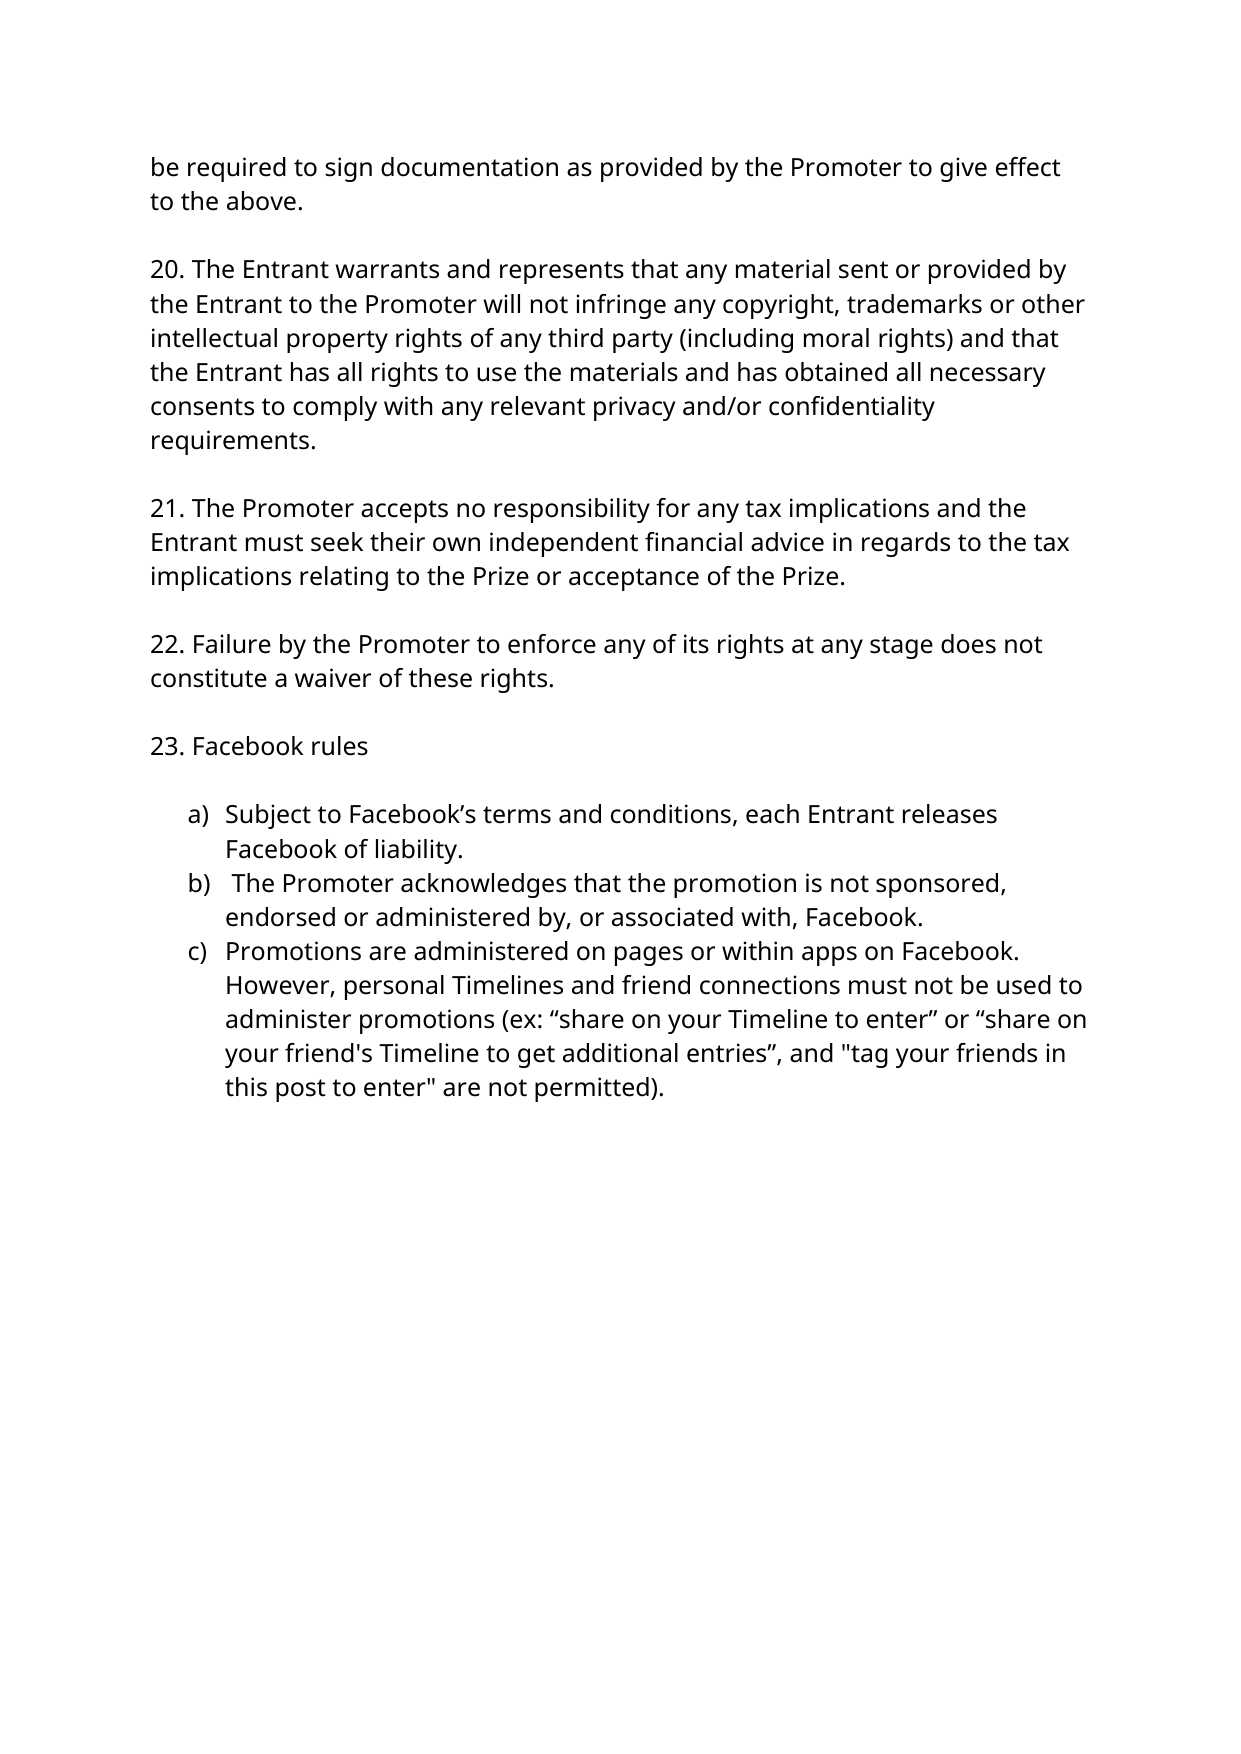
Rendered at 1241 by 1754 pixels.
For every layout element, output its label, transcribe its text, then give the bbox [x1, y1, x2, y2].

list Promotions are administered on pages or within apps on Facebook. However, personal Timelines and friend connections must not be used to administer promotions (ex: “share on your Timeline to enter” or “share on your friend's Timeline to get additional entries”, and "tag your friends in this post to enter" are not permitted). [187, 933, 1090, 1104]
list Subject to Facebook’s terms and conditions, each Entrant releases Facebook of liability. [187, 797, 1090, 865]
text 20. The Entrant warrants and represents that any material sent or provided by the Entrant to the Promoter will not infringe any copyright, trademarks or other intellectual property rights of any third party (including moral rights) and that the Entrant has all rights to use the materials and has obtained all necessary consents to comply with any relevant privacy and/or confidentiality requirements. [150, 252, 1090, 457]
list The Promoter acknowledges that the promotion is not sponsored, endorsed or administered by, or associated with, Facebook. [187, 865, 1090, 933]
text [150, 150, 1090, 218]
text 22. Failure by the Promoter to enforce any of its rights at any stage does not constitute a waiver of these rights. [150, 627, 1090, 695]
text 21. The Promoter accepts no responsibility for any tax implications and the Entrant must seek their own independent financial advice in regards to the tax implications relating to the Prize or acceptance of the Prize. [150, 491, 1090, 593]
text 23. Facebook rules [150, 729, 1090, 763]
